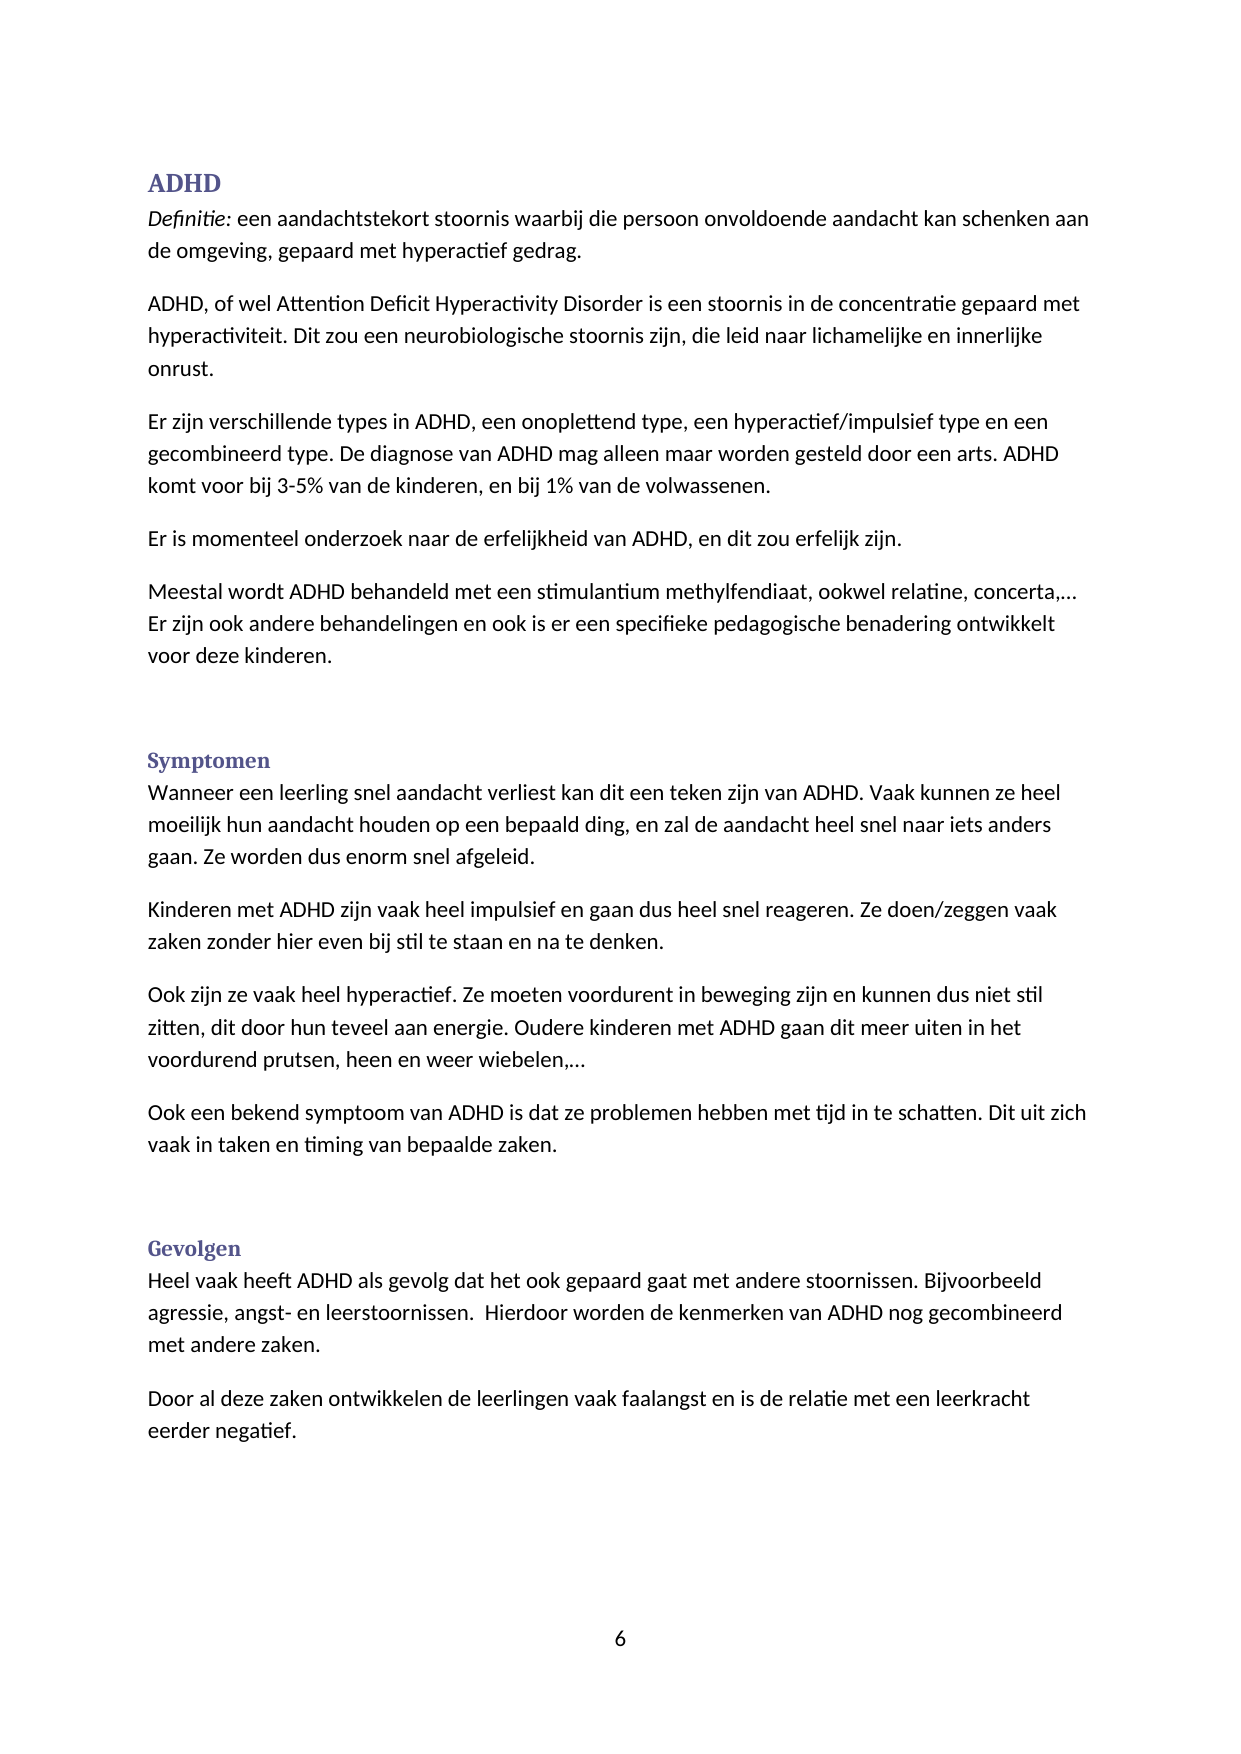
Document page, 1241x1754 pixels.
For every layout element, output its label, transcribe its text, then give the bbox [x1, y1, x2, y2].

text Wanneer een leerling snel aandacht verliest kan dit een teken zijn van ADHD. Vaak kunnen ze heel moeilijk hun aandacht houden op een bepaald ding, en zal de aandacht heel snel naar iets anders gaan. Ze worden dus enorm snel afgeleid. [148, 778, 1093, 870]
text ADHD, of wel Attention Deficit Hyperactivity Disorder is een stoornis in de concentratie gepaard met hyperactiviteit. Dit zou een neurobiologische stoornis zijn, die leid naar lichamelijke en innerlijke onrust. [148, 289, 1093, 382]
text Er zijn verschillende types in ADHD, een onoplettend type, een hyperactief/impulsief type en een gecombineerd type. De diagnose van ADHD mag alleen maar worden gesteld door een arts. ADHD komt voor bij 3-5% van de kinderen, en bij 1% van de volwassenen. [148, 407, 1093, 499]
subtitle Symptomen [148, 748, 1093, 774]
text Definitie: een aandachtstekort stoornis waarbij die persoon onvoldoende aandacht kan schenken aan de omgeving, gepaard met hyperactief gedrag. [148, 204, 1093, 264]
text Meestal wordt ADHD behandeld met een stimulantium methylfendiaat, ookwel relatine, concerta,… Er zijn ook andere behandelingen en ook is er een specifieke pedagogische benadering ontwikkelt voor deze kinderen. [148, 577, 1093, 669]
subtitle Gevolgen [148, 1236, 1093, 1262]
text Heel vaak heeft ADHD als gevolg dat het ook gepaard gaat met andere stoornissen. Bijvoorbeeld agressie, angst- en leerstoornissen. Hierdoor worden de kenmerken van ADHD nog gecombineerd met andere zaken. [148, 1266, 1093, 1359]
text Ook zijn ze vaak heel hyperactief. Ze moeten voordurent in beweging zijn en kunnen dus niet stil zitten, dit door hun teveel aan energie. Oudere kinderen met ADHD gaan dit meer uiten in het voordurend prutsen, heen en weer wiebelen,… [148, 980, 1093, 1073]
text Er is momenteel onderzoek naar de erfelijkheid van ADHD, en dit zou erfelijk zijn. [148, 524, 1093, 552]
text Ook een bekend symptoom van ADHD is dat ze problemen hebben met tijd in te schatten. Dit uit zich vaak in taken en timing van bepaalde zaken. [148, 1098, 1093, 1158]
text Door al deze zaken ontwikkelen de leerlingen vaak faalangst en is de relatie met een leerkracht eerder negatief. [148, 1384, 1093, 1444]
subtitle ADHD [148, 168, 1093, 199]
text Kinderen met ADHD zijn vaak heel impulsief en gaan dus heel snel reageren. Ze doen/zeggen vaak zaken zonder hier even bij stil te staan en na te denken. [148, 895, 1093, 955]
